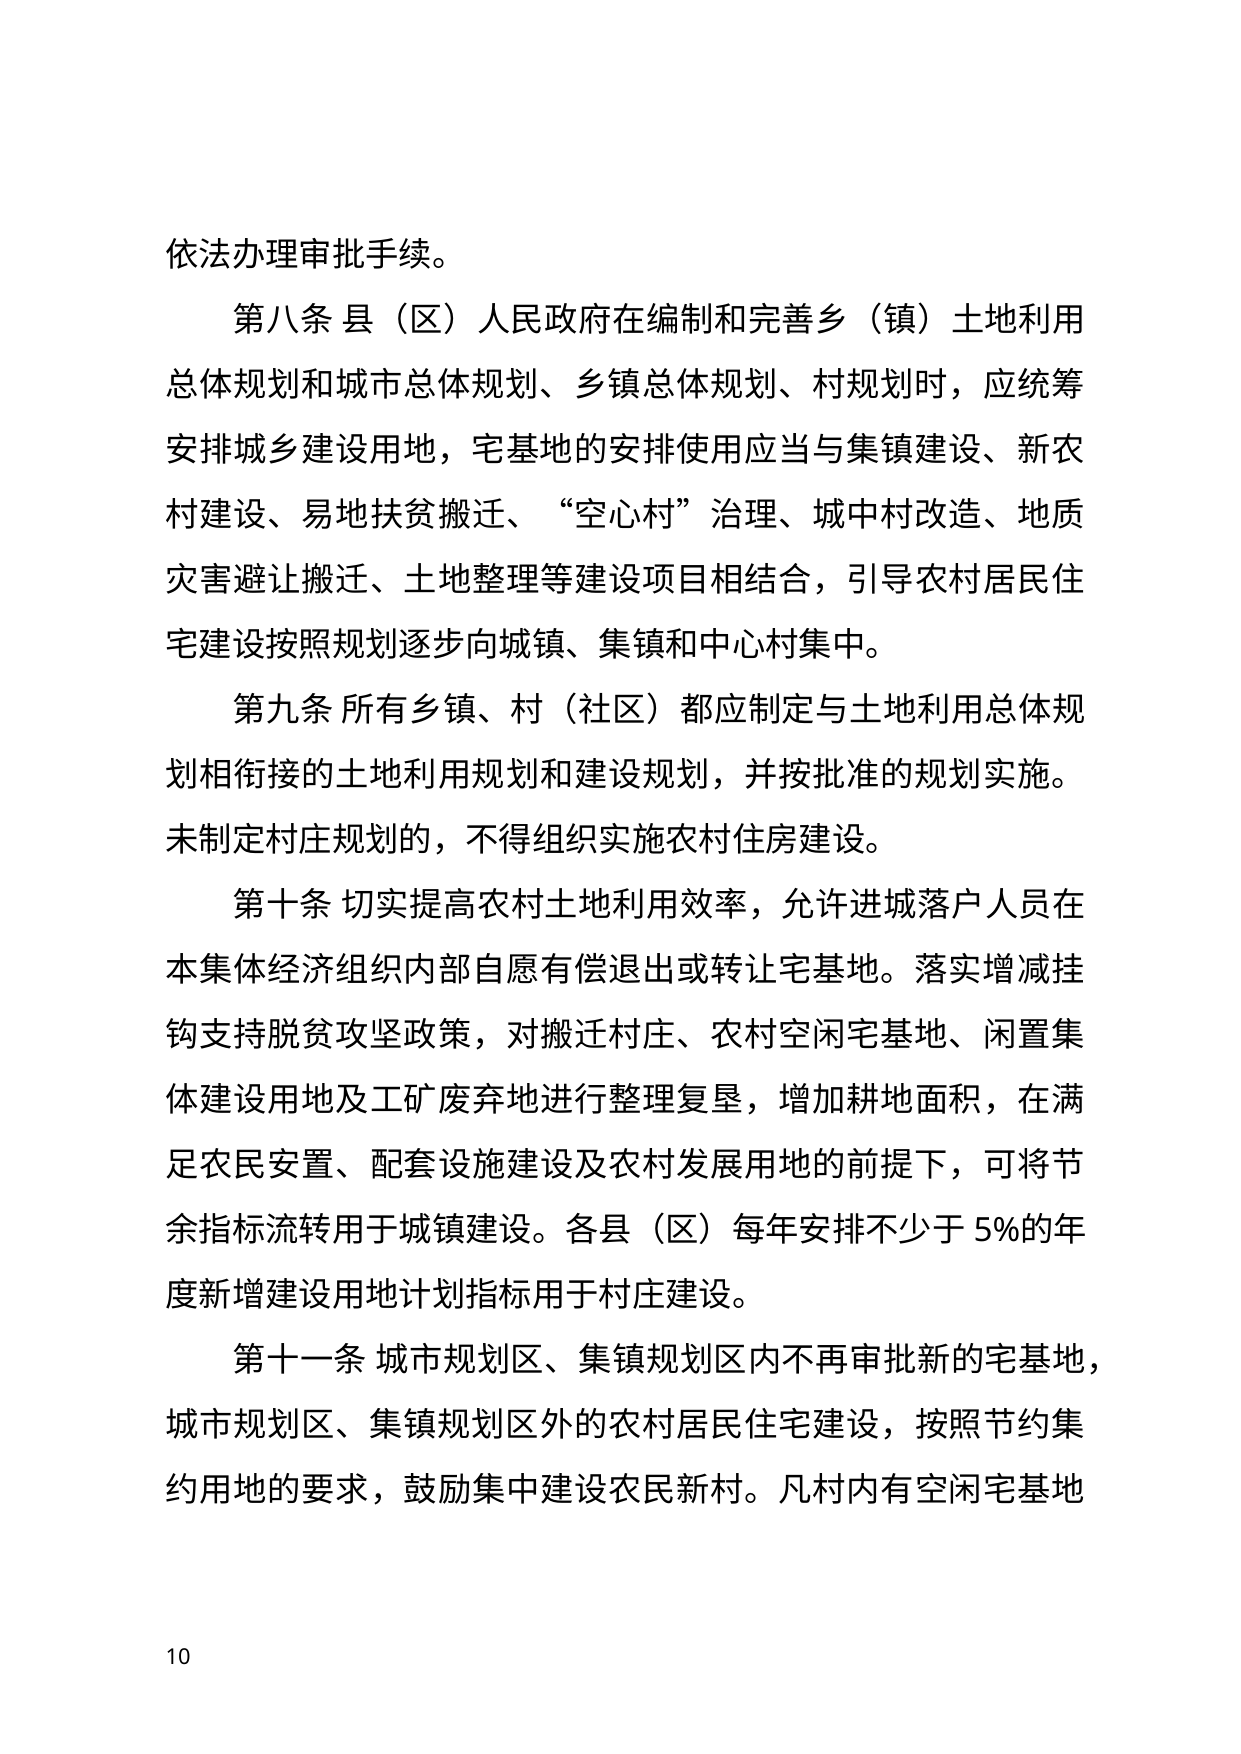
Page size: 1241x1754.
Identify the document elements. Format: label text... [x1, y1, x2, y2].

text 第十条 切实提高农村土地利用效率，允许进城落户人员在本集体经济组织内部自愿有偿退出或转让宅基地。落实增减挂钩支持脱贫攻坚政策，对搬迁村庄、农村空闲宅基地、闲置集体建设用地及工矿废弃地进行整理复垦，增加耕地面积，在满足农民安置、配套设施建设及农村发展用地的前提下，可将节余指标流转用于城镇建设。各县（区）每年安排不少于5%的年度新增建设用地计划指标用于村庄建设。 [165, 869, 1087, 1324]
text 第九条 所有乡镇、村（社区）都应制定与土地利用总体规划相衔接的土地利用规划和建设规划，并按批准的规划实施。未制定村庄规划的，不得组织实施农村住房建设。 [165, 674, 1087, 869]
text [165, 1324, 1087, 1519]
text 第八条 县（区）人民政府在编制和完善乡（镇）土地利用总体规划和城市总体规划、乡镇总体规划、村规划时，应统筹安排城乡建设用地，宅基地的安排使用应当与集镇建设、新农村建设、易地扶贫搬迁、“空心村”治理、城中村改造、地质灾害避让搬迁、土地整理等建设项目相结合，引导农村居民住宅建设按照规划逐步向城镇、集镇和中心村集中。 [165, 284, 1087, 674]
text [165, 219, 1087, 284]
